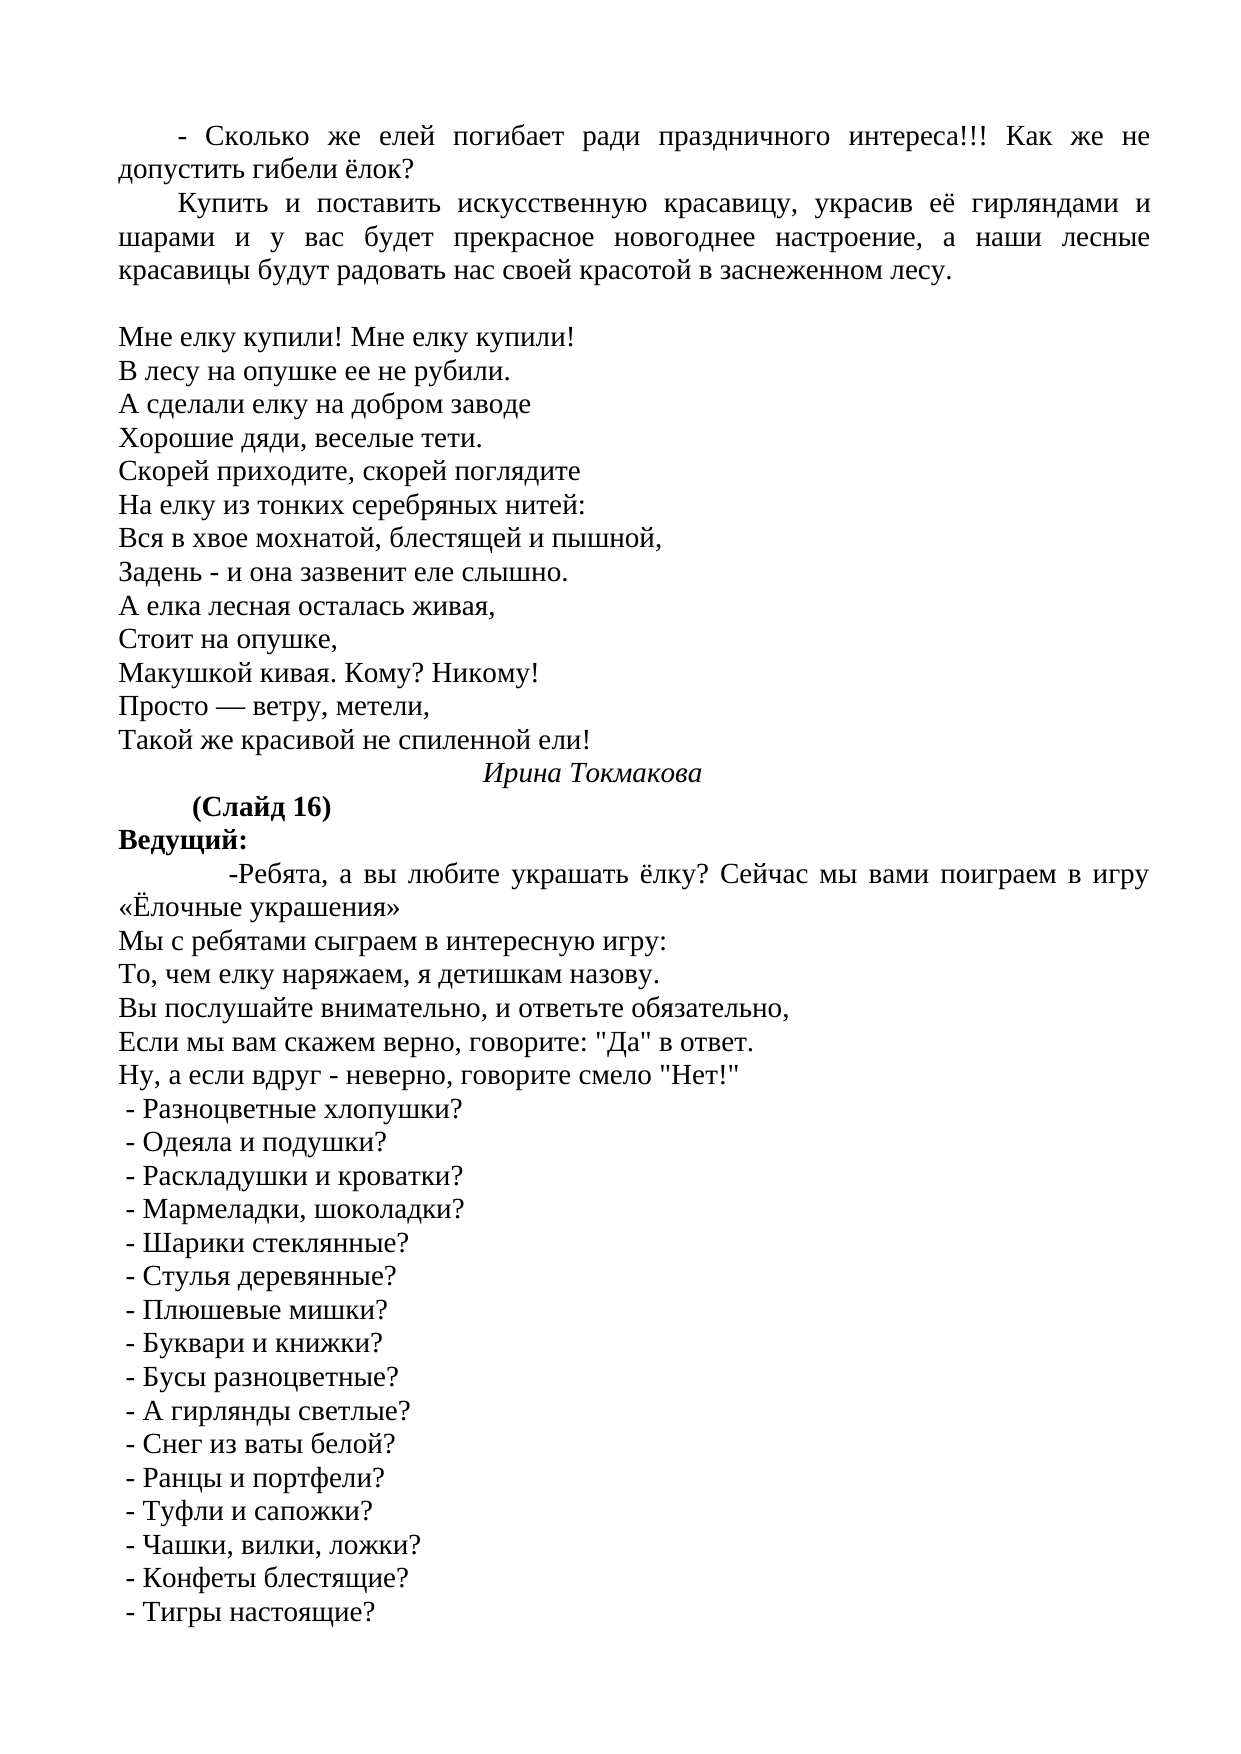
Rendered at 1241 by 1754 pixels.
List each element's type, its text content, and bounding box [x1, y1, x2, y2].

text А елка лесная осталась живая, [118, 588, 1152, 621]
text А сделали елку на добром заводе [118, 386, 1152, 420]
text Макушкой кивая. Кому? Никому! [118, 655, 1152, 688]
text (Слайд 16) [118, 789, 1152, 822]
text - Сколько же елей погибает ради праздничного интереса!!! Как же не допустить гибели ёлок? [118, 118, 1152, 185]
text Хорошие дяди, веселые тети. [118, 420, 1152, 453]
text Вы послушайте внимательно, и ответьте обязательно, [118, 990, 1152, 1024]
text Просто — ветру, метели, [118, 688, 1152, 722]
text - Ранцы и портфели? [118, 1460, 1152, 1493]
text Скорей приходите, скорей поглядите [118, 453, 1152, 487]
text Если мы вам скажем верно, говорите: "Да" в ответ. [118, 1024, 1152, 1057]
text Купить и поставить искусственную красавицу, украсив её гирляндами и шарами и у вас будет прекрасное новогоднее настроение, а наши лесные красавицы будут радовать нас своей красотой в заснеженном лесу. [118, 185, 1152, 286]
text - Туфли и сапожки? [118, 1493, 1152, 1527]
text - Буквари и книжки? [118, 1326, 1152, 1359]
text - Раскладушки и кроватки? [118, 1158, 1152, 1191]
text - Конфеты блестящие? [118, 1560, 1152, 1594]
text То, чем елку наряжаем, я детишкам назову. [118, 957, 1152, 990]
text Стоит на опушке, [118, 621, 1152, 655]
text - Разноцветные хлопушки? [118, 1091, 1152, 1124]
text - Одеяла и подушки? [118, 1124, 1152, 1158]
text Мы с ребятами сыграем в интересную игру: [118, 923, 1152, 957]
text - Шарики стеклянные? [118, 1225, 1152, 1258]
text - А гирлянды светлые? [118, 1393, 1152, 1426]
text Вся в хвое мохнатой, блестящей и пышной, [118, 521, 1152, 554]
text - Чашки, вилки, ложки? [118, 1527, 1152, 1560]
text Такой же красивой не спиленной ели! [118, 722, 1152, 755]
text На елку из тонких серебряных нитей: [118, 487, 1152, 521]
text - Плюшевые мишки? [118, 1292, 1152, 1326]
text - Стулья деревянные? [118, 1258, 1152, 1292]
text -Ребята, а вы любите украшать ёлку? Сейчас мы вами поиграем в игру «Ёлочные украшения» [118, 856, 1152, 923]
text Задень - и она зазвенит еле слышно. [118, 554, 1152, 588]
text Ведущий: [118, 822, 1152, 856]
text Мне елку купили! Мне елку купили! [118, 319, 1152, 353]
text - Мармеладки, шоколадки? [118, 1191, 1152, 1225]
text Ирина Токмакова [118, 755, 1152, 789]
text - Тигры настоящие? [118, 1594, 1152, 1627]
text - Бусы разноцветные? [118, 1359, 1152, 1393]
text - Снег из ваты белой? [118, 1426, 1152, 1460]
text Ну, а если вдруг - неверно, говорите смело "Нет!" [118, 1057, 1152, 1091]
text В лесу на опушке ее не рубили. [118, 353, 1152, 386]
